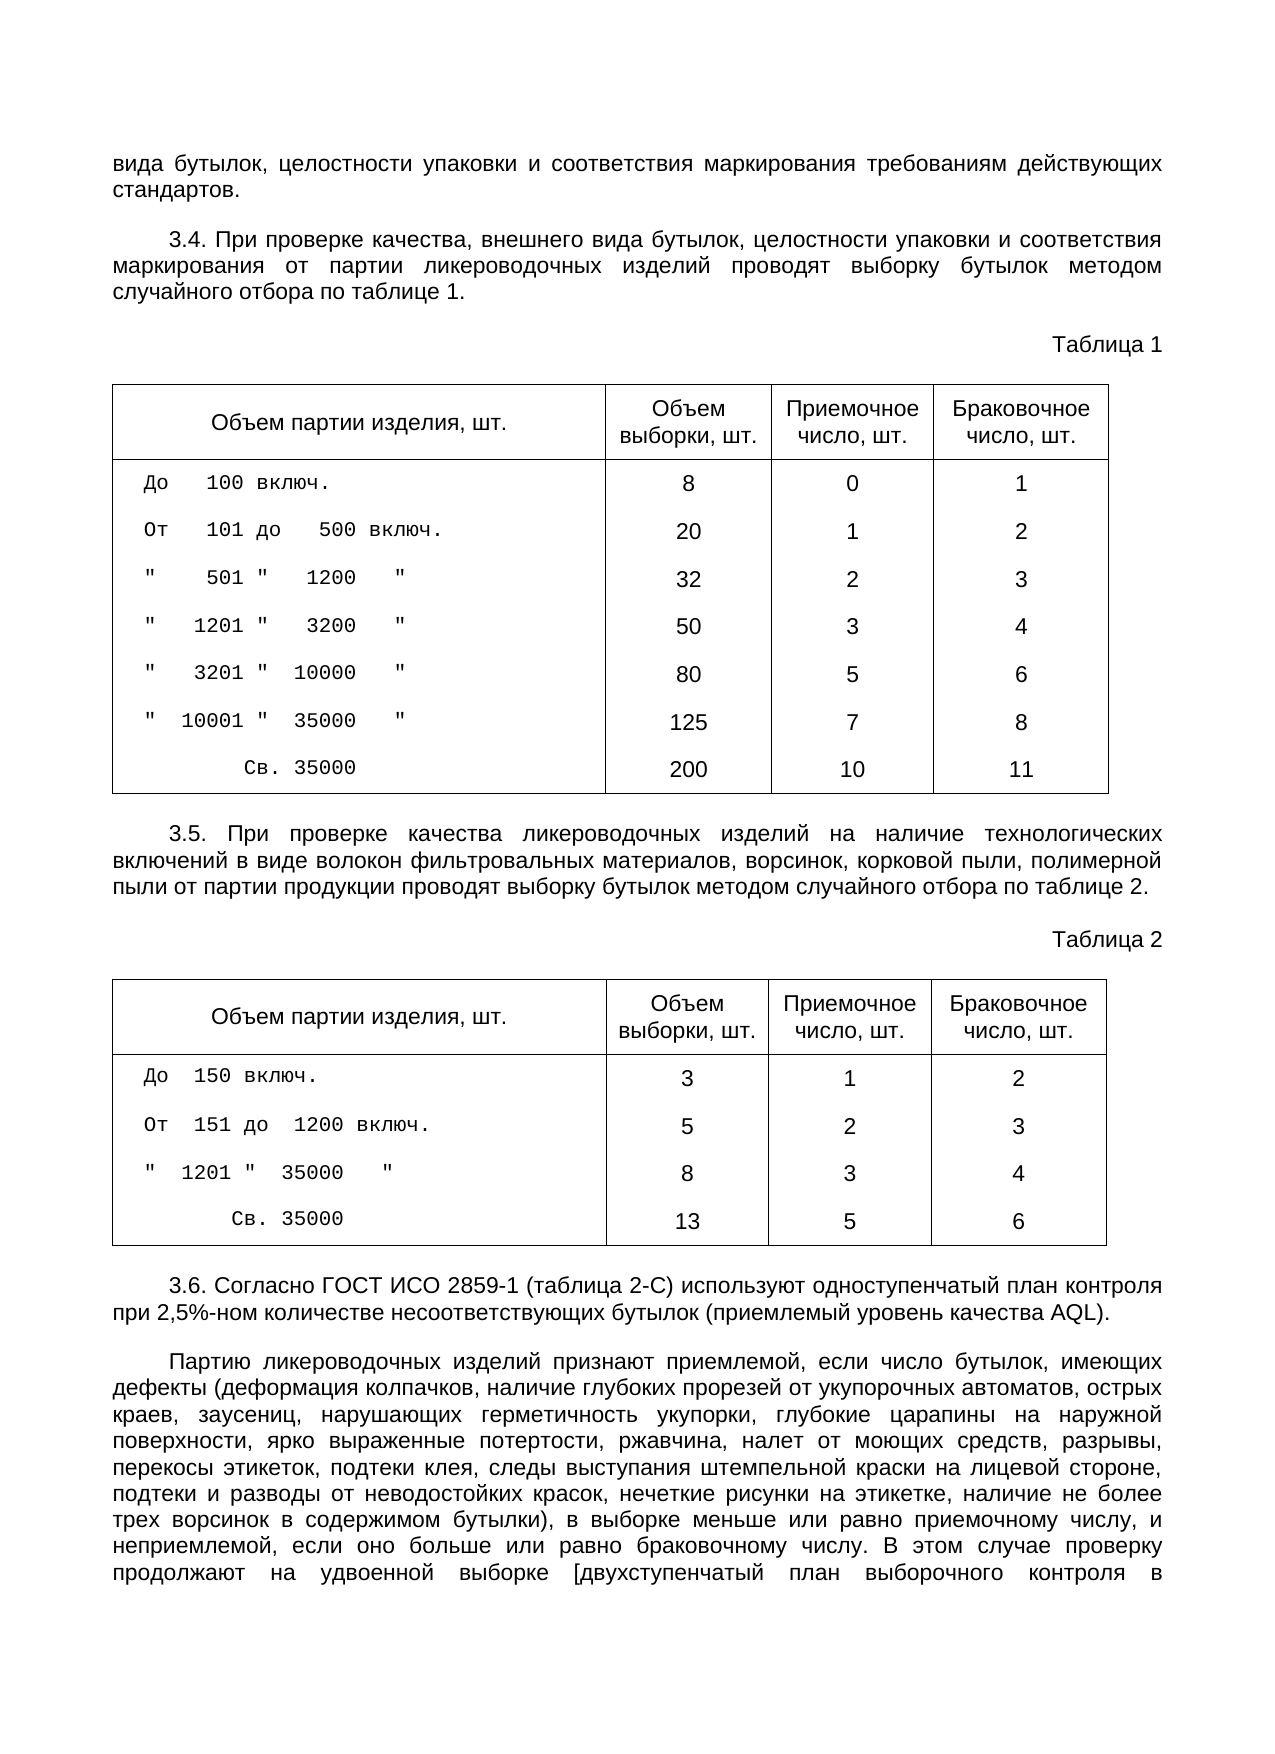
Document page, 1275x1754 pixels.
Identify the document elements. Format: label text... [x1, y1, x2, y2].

table_cell 5 [769, 1198, 931, 1245]
table_cell 1 [769, 1055, 931, 1102]
table_cell 5 [607, 1102, 768, 1150]
table_cell 11 [934, 745, 1108, 793]
table_cell 4 [932, 1150, 1106, 1197]
table_cell 1 [934, 460, 1108, 507]
table_cell Св. 35000 [113, 745, 605, 793]
table_cell " 501 " 1200 " [113, 555, 605, 603]
table_header Объем выборки, шт. [606, 385, 771, 459]
table_cell 50 [606, 603, 771, 650]
table_cell 8 [606, 460, 771, 507]
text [112, 1348, 1163, 1585]
table_cell 3 [932, 1102, 1106, 1150]
table_cell 3 [772, 603, 933, 650]
table_cell 2 [769, 1102, 931, 1150]
table_cell 6 [934, 650, 1108, 698]
text Таблица 1 [112, 331, 1163, 357]
table_header Приемочное число, шт. [772, 385, 933, 459]
table_cell От 101 до 500 включ. [113, 508, 605, 555]
table_cell 125 [606, 698, 771, 745]
table_cell 0 [772, 460, 933, 507]
table_cell " 3201 " 10000 " [113, 650, 605, 698]
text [112, 150, 1163, 203]
table_cell До 100 включ. [113, 460, 605, 507]
table_cell 1 [772, 508, 933, 555]
table_cell 6 [932, 1198, 1106, 1245]
table_cell " 10001 " 35000 " [113, 698, 605, 745]
table_cell 5 [772, 650, 933, 698]
table_cell До 150 включ. [113, 1055, 606, 1102]
table_cell Св. 35000 [113, 1198, 606, 1245]
table_header Объем выборки, шт. [607, 980, 768, 1053]
table_cell От 151 до 1200 включ. [113, 1102, 606, 1150]
table_cell 200 [606, 745, 771, 793]
table_cell 8 [607, 1150, 768, 1197]
table_cell 32 [606, 555, 771, 603]
text 3.4. При проверке качества, внешнего вида бутылок, целостности упаковки и соответствия маркирования от партии ликероводочных изделий проводят выборку бутылок методом случайного отбора по таблице 1. [112, 226, 1163, 305]
table_cell 2 [772, 555, 933, 603]
table_cell 7 [772, 698, 933, 745]
table_cell 4 [934, 603, 1108, 650]
table_cell 2 [934, 508, 1108, 555]
text 3.5. При проверке качества ликероводочных изделий на наличие технологических включений в виде волокон фильтровальных материалов, ворсинок, корковой пыли, полимерной пыли от партии продукции проводят выборку бутылок методом случайного отбора по таблице 2. [112, 820, 1163, 899]
table_cell 3 [607, 1055, 768, 1102]
table_header Объем партии изделия, шт. [113, 980, 606, 1053]
text Таблица 2 [112, 926, 1163, 952]
table_header Браковочное число, шт. [934, 385, 1108, 459]
table_cell 8 [934, 698, 1108, 745]
table_header Приемочное число, шт. [769, 980, 931, 1053]
table_header Браковочное число, шт. [932, 980, 1106, 1053]
table_cell 20 [606, 508, 771, 555]
table_cell 2 [932, 1055, 1106, 1102]
table_cell 10 [772, 745, 933, 793]
table_cell 80 [606, 650, 771, 698]
table_cell 3 [769, 1150, 931, 1197]
table_cell " 1201 " 3200 " [113, 603, 605, 650]
table_cell " 1201 " 35000 " [113, 1150, 606, 1197]
table_header Объем партии изделия, шт. [113, 385, 605, 459]
table_cell 3 [934, 555, 1108, 603]
text 3.6. Согласно ГОСТ ИСО 2859-1 (таблица 2-C) используют одноступенчатый план контроля при 2,5%-ном количестве несоответствующих бутылок (приемлемый уровень качества AQL). [112, 1272, 1163, 1325]
table_cell 13 [607, 1198, 768, 1245]
